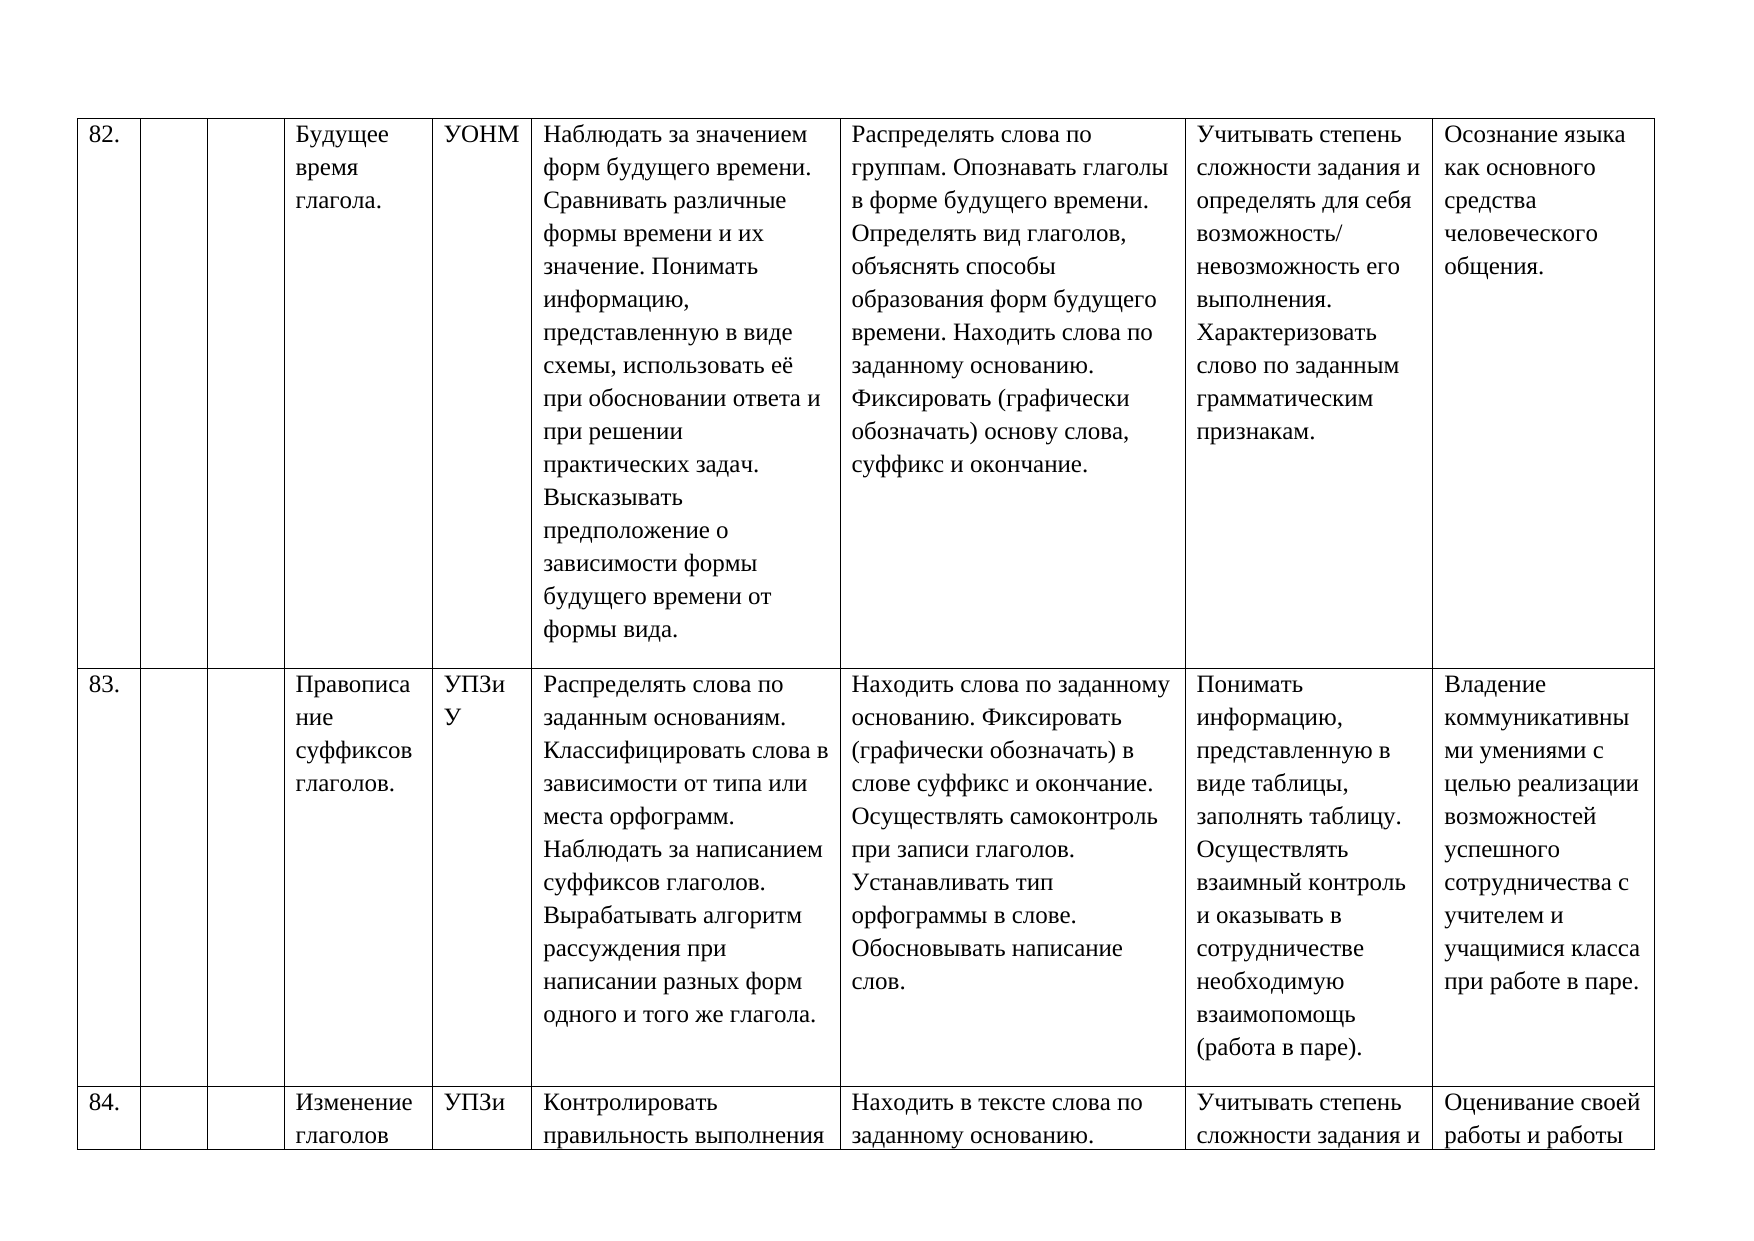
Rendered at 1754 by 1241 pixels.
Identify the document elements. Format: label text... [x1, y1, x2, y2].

table_cell [208, 1087, 284, 1148]
table_cell [78, 669, 140, 1086]
table_cell УПЗиУ [433, 669, 531, 1086]
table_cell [841, 1087, 1185, 1148]
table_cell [1433, 1087, 1654, 1148]
table_cell Осознание языка как основного средства человеческого общения. [1433, 119, 1654, 668]
table_cell [208, 669, 284, 1086]
table_cell Распределять слова по группам. Опознавать глаголы в форме будущего времени. Определять вид глаголов, объяснять способы образования форм будущего времени. Находить слова по заданному основанию. Фиксировать (графически обозначать) основу слова, суффикс и окончание. [841, 119, 1185, 668]
table_cell Учитывать степень сложности задания и определять для себя возможность/ невозможность его выполнения. Характеризовать слово по заданным грамматическим признакам. [1186, 119, 1432, 668]
table_cell Понимать информацию, представленную в виде таблицы, заполнять таблицу. Осуществлять взаимный контроль и оказывать в сотрудничестве необходимую взаимопомощь (работа в паре). [1186, 669, 1432, 1086]
table_cell [141, 1087, 207, 1148]
table_cell Будущее время глагола. [285, 119, 432, 668]
table_cell Правописание суффиксов глаголов. [285, 669, 432, 1086]
table_cell [78, 1087, 140, 1148]
table_cell УОНМ [433, 119, 531, 668]
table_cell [532, 1087, 840, 1148]
table_cell Находить слова по заданному основанию. Фиксировать (графически обозначать) в слове суффикс и окончание. Осуществлять самоконтроль при записи глаголов. Устанавливать тип орфограммы в слове. Обосновывать написание слов. [841, 669, 1185, 1086]
table_cell Наблюдать за значением форм будущего времени. Сравнивать различные формы времени и их значение. Понимать информацию, представленную в виде схемы, использовать её при обосновании ответа и при решении практических задач. Высказывать предположение о зависимости формы будущего времени от формы вида. [532, 119, 840, 668]
table_cell [141, 669, 207, 1086]
table_cell [141, 119, 207, 668]
table_cell Владение коммуникативными умениями с целью реализации возможностей успешного сотрудничества с учителем и учащимися класса при работе в паре. [1433, 669, 1654, 1086]
table_cell УПЗиУ [433, 1087, 531, 1148]
table_cell [78, 119, 140, 668]
table_cell Распределять слова по заданным основаниям. Классифицировать слова в зависимости от типа или места орфограмм. Наблюдать за написанием суффиксов глаголов. Вырабатывать алгоритм рассуждения при написании разных форм одного и того же глагола. [532, 669, 840, 1086]
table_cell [1186, 1087, 1432, 1148]
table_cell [285, 1087, 432, 1148]
table_cell [208, 119, 284, 668]
